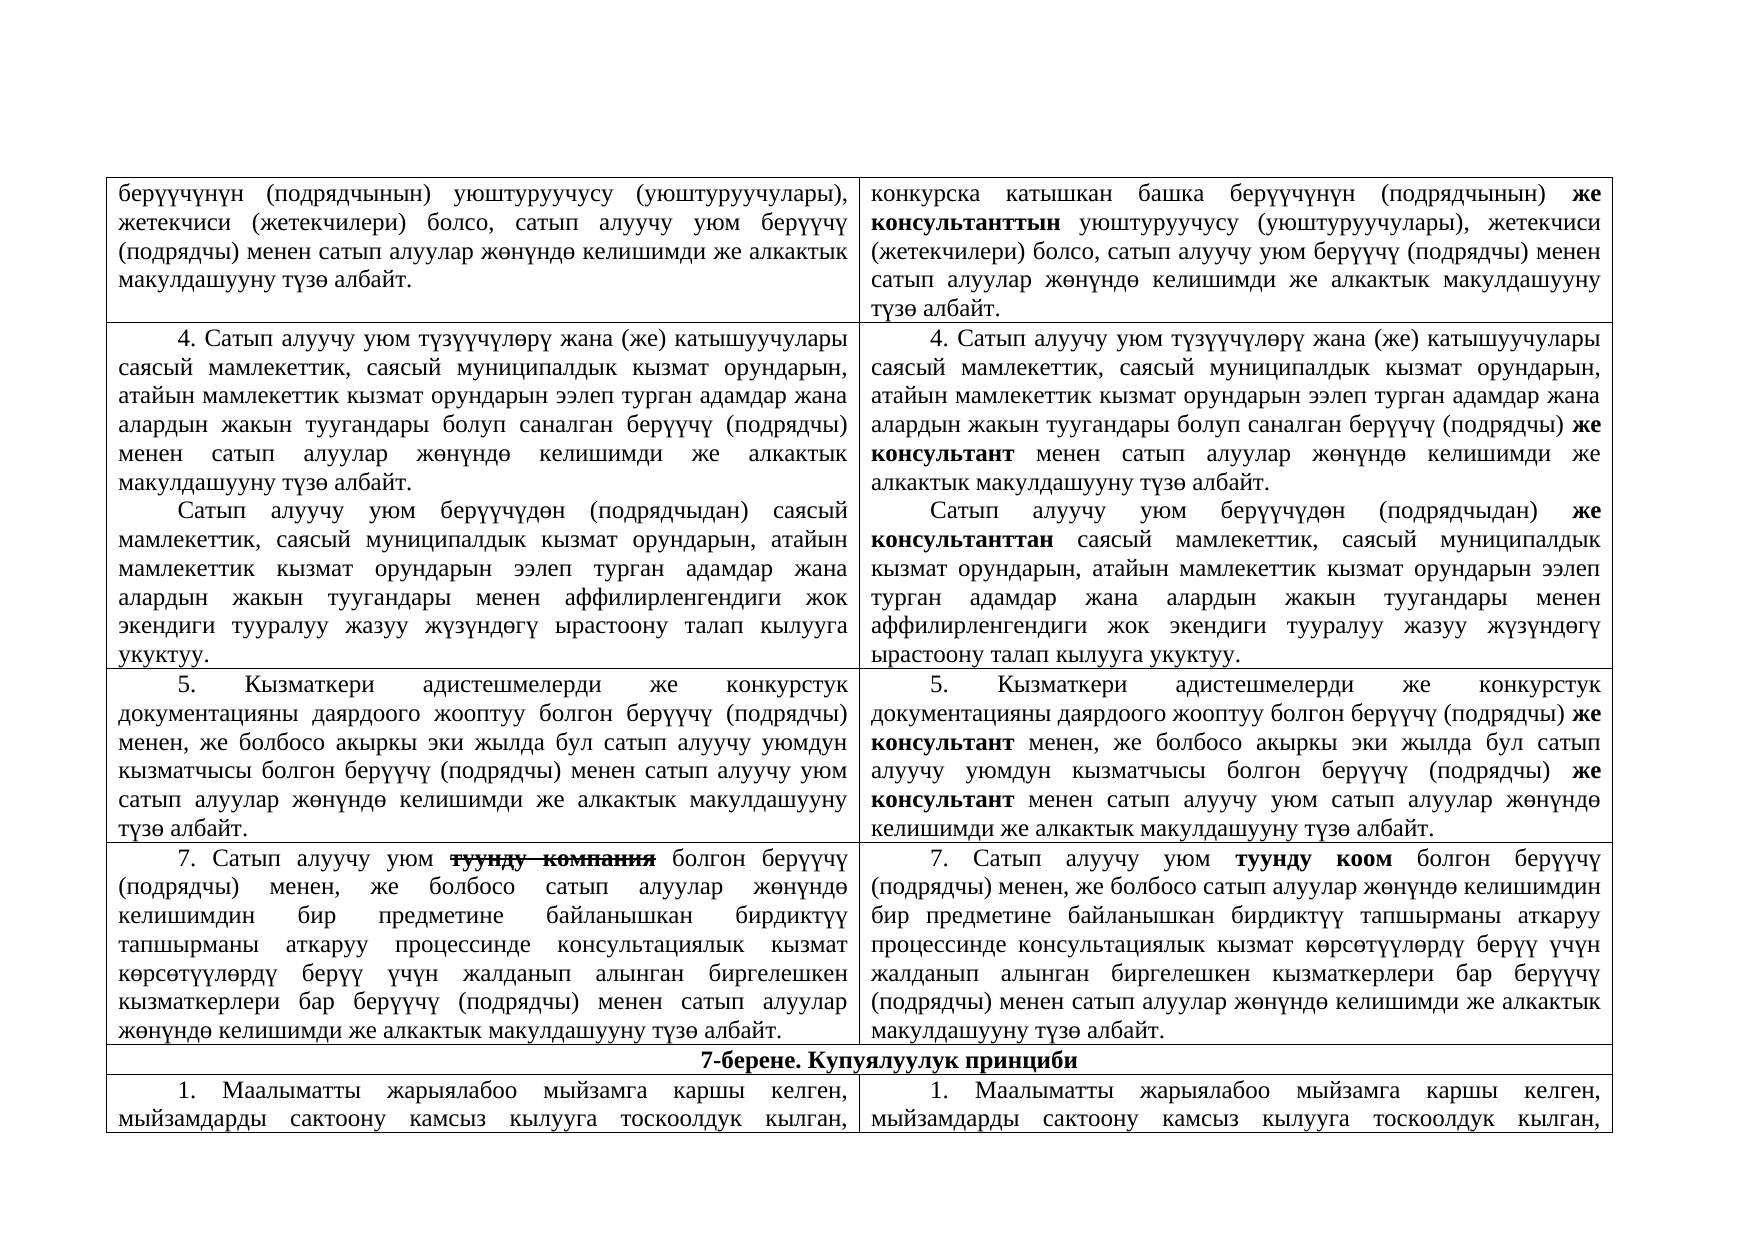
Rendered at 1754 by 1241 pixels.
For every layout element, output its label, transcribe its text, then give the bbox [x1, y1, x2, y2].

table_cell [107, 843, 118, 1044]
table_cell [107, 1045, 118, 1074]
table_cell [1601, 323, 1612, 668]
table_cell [860, 178, 1612, 322]
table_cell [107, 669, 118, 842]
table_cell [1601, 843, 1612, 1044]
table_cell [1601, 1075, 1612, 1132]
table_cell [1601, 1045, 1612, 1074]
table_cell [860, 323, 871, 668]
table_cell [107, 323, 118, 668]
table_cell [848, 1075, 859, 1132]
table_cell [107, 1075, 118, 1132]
table_cell 5. Кызматкери адистешмелерди же конкурстук документацияны даярдоого жооптуу болгон берүүчү (подрядчы) же консультант менен, же болбосо акыркы эки жылда бул сатып алуучу уюмдун кызматчысы болгон берүүчү (подрядчы) же консультант менен сатып алуучу уюм сатып алуулар жөнүндө келишимди же алкактык макулдашууну түзө албайт. [860, 669, 1612, 842]
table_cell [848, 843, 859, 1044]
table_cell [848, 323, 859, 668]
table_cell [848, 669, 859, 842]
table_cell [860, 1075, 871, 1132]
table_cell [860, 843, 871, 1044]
